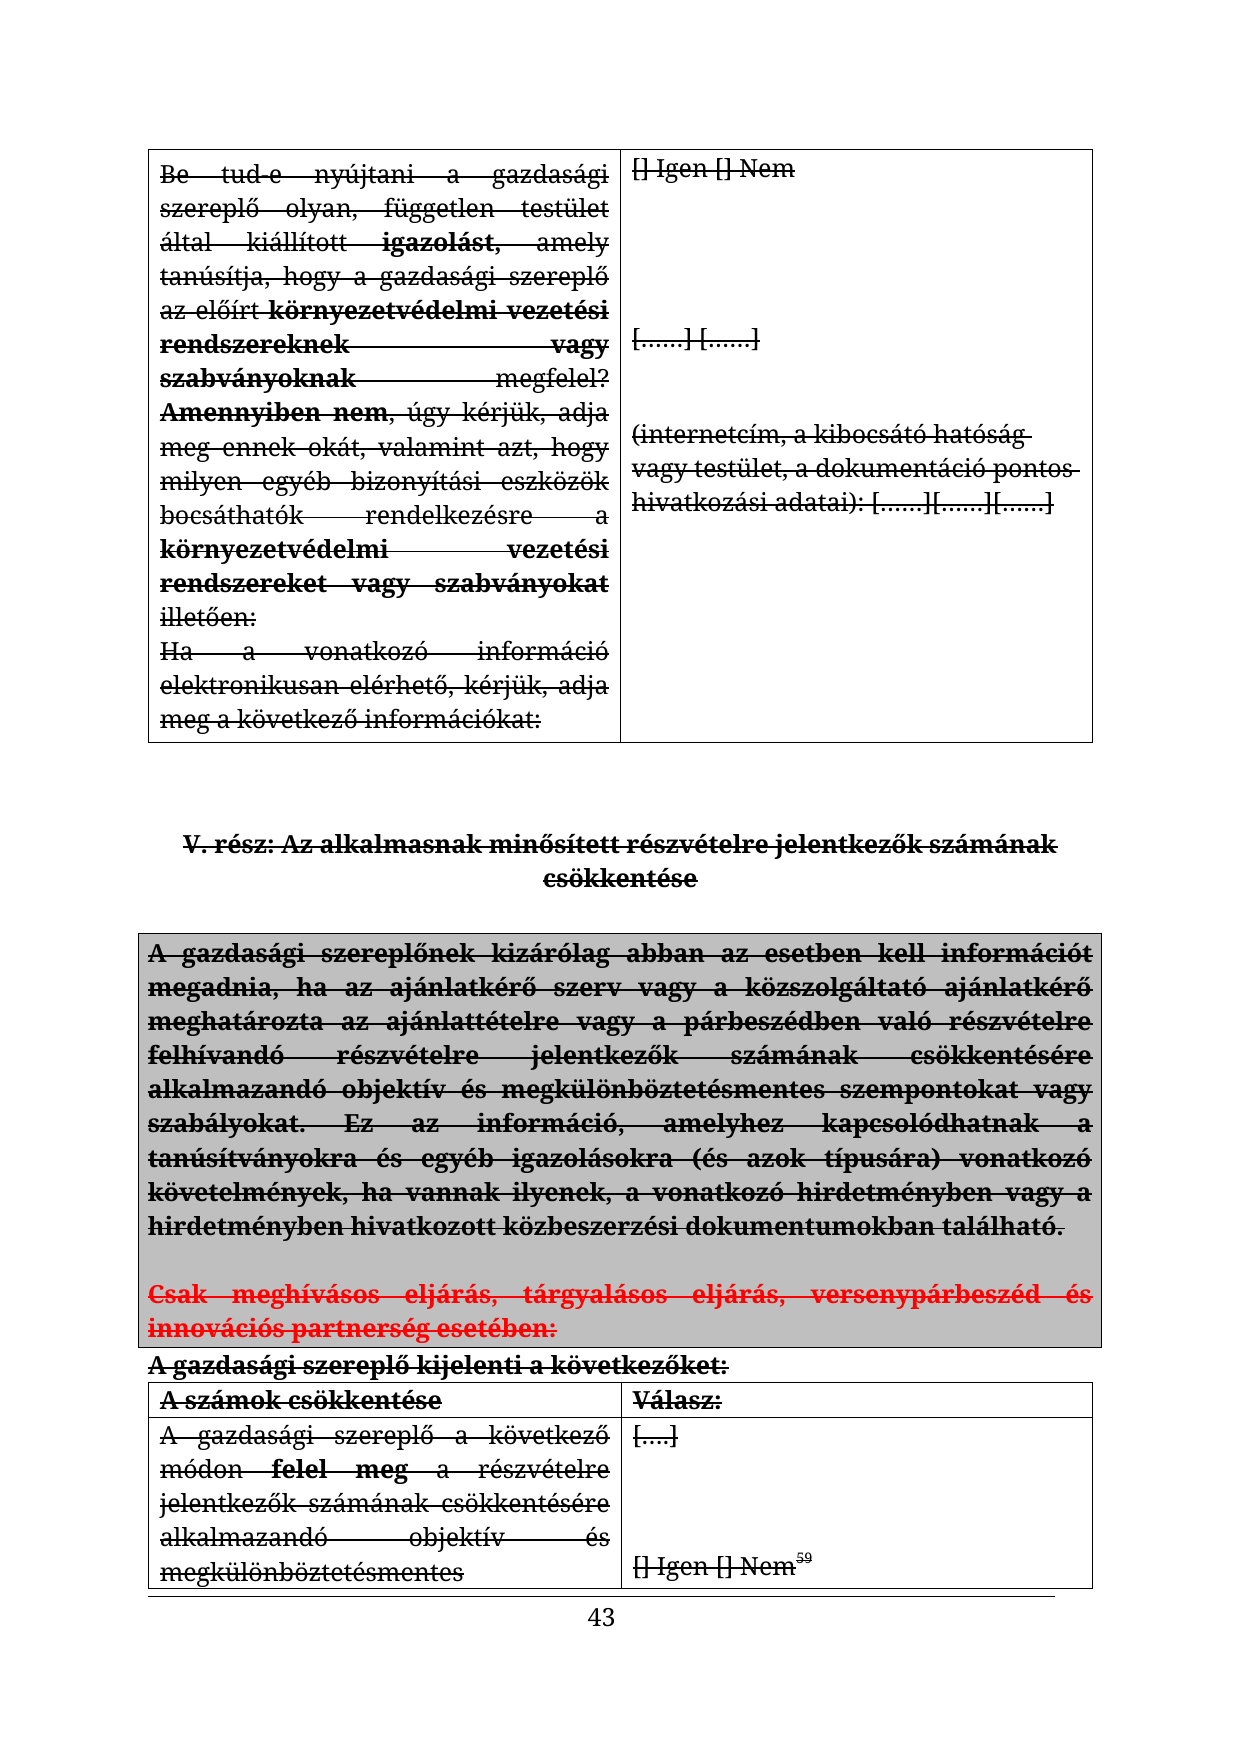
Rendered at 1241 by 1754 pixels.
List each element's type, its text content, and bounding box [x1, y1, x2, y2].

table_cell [621, 150, 1092, 742]
text A gazdasági szereplőnek kizárólag abban az esetben kell információt megadnia, ha az ajánlatkérő szerv vagy a közszolgáltató ajánlatkérő meghatározta az ajánlattételre vagy a párbeszédben való részvételre felhívandó részvételre jelentkezők számának csökkentésére alkalmazandó objektív és megkülönböztetésmentes szempontokat vagy szabályokat. Ez az információ, amelyhez kapcsolódhatnak a tanúsítványokra és egyéb igazolásokra (és azok típusára) vonatkozó követelmények, ha vannak ilyenek, a vonatkozó hirdetményben vagy a hirdetményben hivatkozott közbeszerzési dokumentumokban található. [139, 934, 1101, 1239]
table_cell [149, 1418, 621, 1588]
table_cell Be tud-e nyújtani a gazdasági szereplő olyan, független testület által kiállított igazolást, amely tanúsítja, hogy a gazdasági szereplő az előírt környezetvédelmi vezetési rendszereknek vagy szabványoknak megfelel? Amennyiben nem, úgy kérjük, adja meg ennek okát, valamint azt, hogy milyen egyéb bizonyítási eszközök bocsáthatók rendelkezésre a környezetvédelmi vezetési rendszereket vagy szabványokat illetően: Ha a vonatkozó információ elektronikusan elérhető, kérjük, adja meg a következő információkat: [149, 150, 620, 742]
text V. rész: Az alkalmasnak minősített részvételre jelentkezők számának csökkentése [148, 827, 1092, 895]
text A gazdasági szereplő kijelenti a következőket: [148, 1348, 1092, 1382]
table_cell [622, 1418, 1092, 1588]
table_header A számok csökkentése [149, 1383, 621, 1417]
text Csak meghívásos eljárás, tárgyalásos eljárás, versenypárbeszéd és innovációs partnerség esetében: [139, 1239, 1101, 1347]
table_header Válasz: [622, 1383, 1092, 1417]
